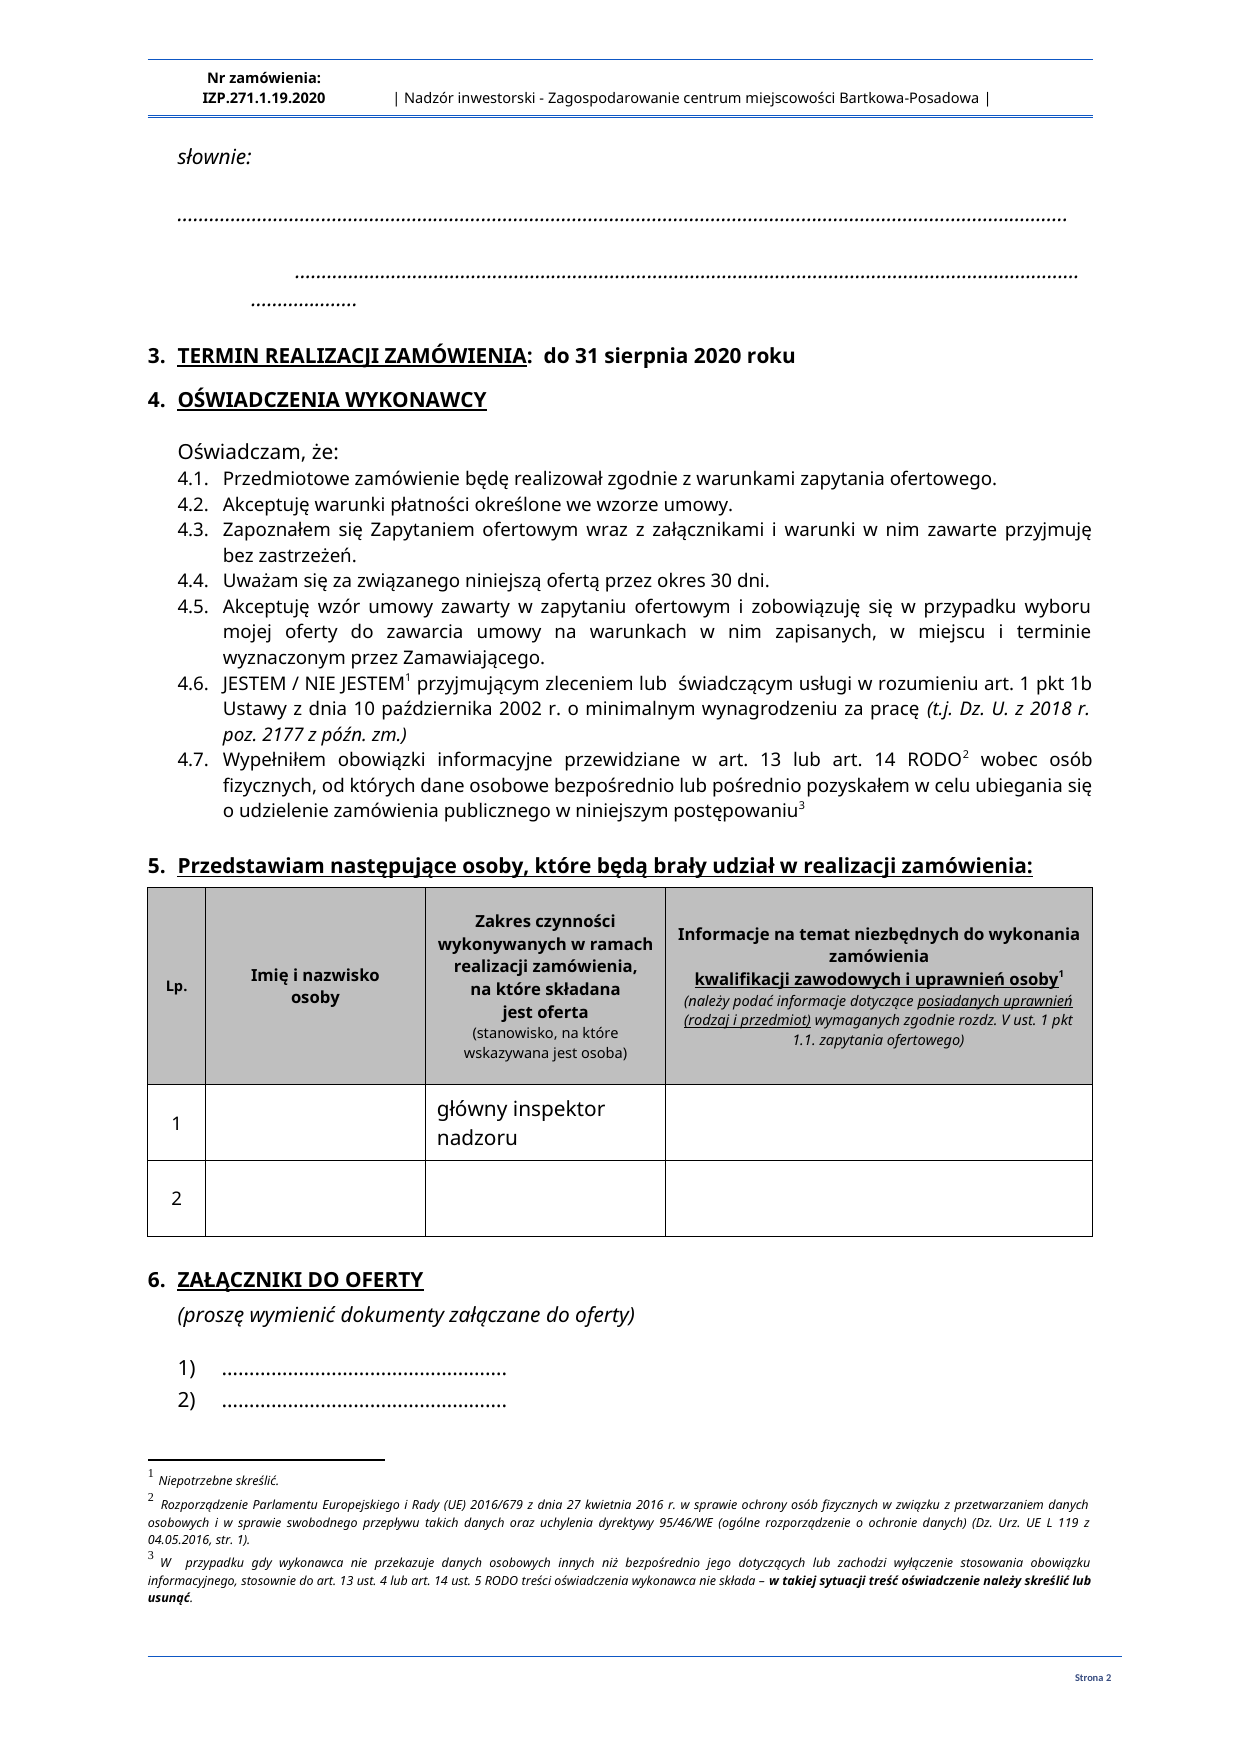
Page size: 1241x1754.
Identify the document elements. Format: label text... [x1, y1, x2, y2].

text ………………………………………………………………………………………………………………………………………………….. [251, 256, 1093, 313]
table_cell [426, 1161, 665, 1236]
table_cell [666, 1085, 1092, 1160]
list Uważam się za związanego niniejszą ofertą przez okres 30 dni. [177, 568, 1093, 593]
list Akceptuję wzór umowy zawarty w zapytaniu ofertowym i zobowiązuję się w przypadku wyboru mojej oferty do zawarcia umowy na warunkach w nim zapisanych, w miejscu i terminie wyznaczonym przez Zamawiającego. [177, 593, 1093, 670]
list ……………………………………………. [177, 1385, 1093, 1414]
list Akceptuję warunki płatności określone we wzorze umowy. [177, 491, 1093, 517]
list Wypełniłem obowiązki informacyjne przewidziane w art. 13 lub art. 14 RODO wobec osób fizycznych, od których dane osobowe bezpośrednio lub pośrednio pozyskałem w celu ubiegania się o udzielenie zamówienia publicznego w niniejszym postępowaniu [177, 746, 1093, 823]
table_header Zakres czynności wykonywanych w ramach realizacji zamówienia, na które składana jest oferta (stanowisko, na które wskazywana jest osoba) [426, 888, 665, 1084]
table_header Imię i nazwisko osoby [206, 888, 425, 1084]
table_cell [666, 1161, 1092, 1236]
table_header Lp. [148, 888, 205, 1084]
text słownie: ………………………………………………………………………………………………………………………………………………….. [177, 142, 1093, 227]
list JESTEM / NIE JESTEM przyjmującym zleceniem lub świadczącym usługi w rozumieniu art. 1 pkt 1b Ustawy z dnia 10 października 2002 r. o minimalnym wynagrodzeniu za pracę (t.j. Dz. U. z 2018 r. poz. 2177 z późn. zm.) [177, 670, 1093, 746]
list TERMIN REALIZACJI ZAMÓWIENIA: do 31 sierpnia 2020 roku [148, 341, 1093, 370]
list ……………………………………………. [177, 1353, 1093, 1381]
table_cell 2 [148, 1161, 205, 1236]
table_cell [206, 1161, 425, 1236]
list Przedmiotowe zamówienie będę realizował zgodnie z warunkami zapytania ofertowego. [177, 466, 1093, 491]
list Zapoznałem się Zapytaniem ofertowym wraz z załącznikami i warunki w nim zawarte przyjmuję bez zastrzeżeń. [177, 517, 1093, 568]
list ZAŁĄCZNIKI DO OFERTY [148, 1265, 1093, 1293]
text (proszę wymienić dokumenty załączane do oferty) [177, 1301, 1093, 1329]
list OŚWIADCZENIA WYKONAWCY [148, 385, 1093, 413]
text Oświadczam, że: [177, 437, 1093, 466]
table_header Informacje na temat niezbędnych do wykonania zamówienia kwalifikacji zawodowych i uprawnień osoby1 (należy podać informacje dotyczące posiadanych uprawnień (rodzaj i przedmiot) wymaganych zgodnie rozdz. V ust. 1 pkt 1.1. zapytania ofertowego) [666, 888, 1092, 1084]
table_cell 1 [148, 1085, 205, 1160]
table_cell główny inspektor nadzoru [426, 1085, 665, 1160]
table_cell [206, 1085, 425, 1160]
list Przedstawiam następujące osoby, które będą brały udział w realizacji zamówienia: [148, 851, 1093, 880]
